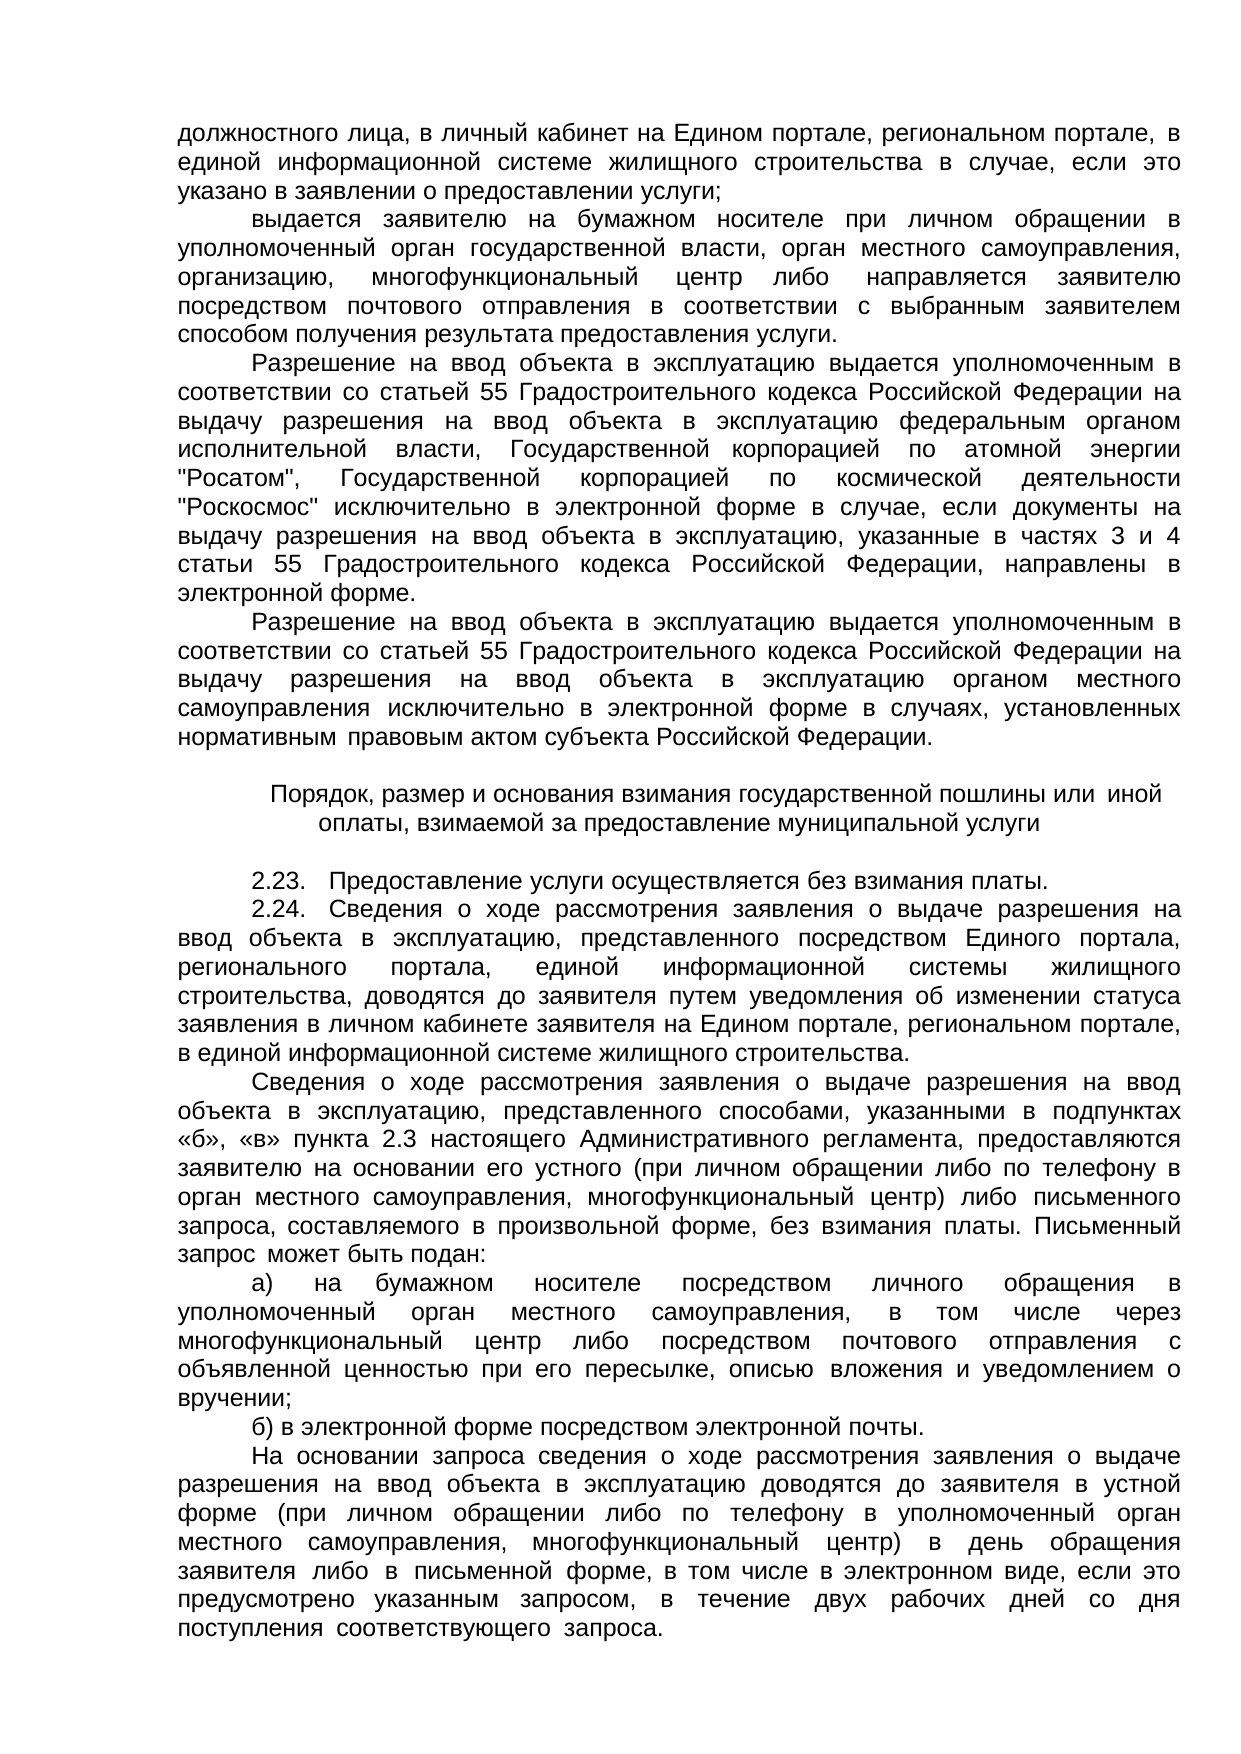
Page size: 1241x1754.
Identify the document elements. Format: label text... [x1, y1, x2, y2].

text На основании запроса сведения о ходе рассмотрения заявления о выдаче разрешения на ввод объекта в эксплуатацию доводятся до заявителя в устной форме (при личном обращении либо по телефону в уполномоченный орган местного самоуправления, многофункциональный центр) в день обращения заявителя либо в письменной форме, в том числе в электронном виде, если это предусмотрено указанным запросом, в течение двух рабочих дней со дня поступления соответствующего запроса. [177, 1441, 1181, 1642]
subtitle Порядок, размер и основания взимания государственной пошлины или иной оплаты, взимаемой за предоставление муниципальной услуги [177, 779, 1181, 837]
text Сведения о ходе рассмотрения заявления о выдаче разрешения на ввод объекта в эксплуатацию, представленного способами, указанными в подпунктах «б», «в» пункта 2.3 настоящего Административного регламента, предоставляются заявителю на основании его устного (при личном обращении либо по телефону в орган местного самоуправления, многофункциональный центр) либо письменного запроса, составляемого в произвольной форме, без взимания платы. Письменный запрос может быть подан: [177, 1067, 1181, 1268]
text Разрешение на ввод объекта в эксплуатацию выдается уполномоченным в соответствии со статьей 55 Градостроительного кодекса Российской Федерации на выдачу разрешения на ввод объекта в эксплуатацию органом местного самоуправления исключительно в электронной форме в случаях, установленных нормативным правовым актом субъекта Российской Федерации. [177, 607, 1181, 751]
text выдается заявителю на бумажном носителе при личном обращении в уполномоченный орган государственной власти, орган местного самоуправления, организацию, многофункциональный центр либо направляется заявителю посредством почтового отправления в соответствии с выбранным заявителем способом получения результата предоставления услуги. [177, 204, 1181, 348]
text а) на бумажном носителе посредством личного обращения в уполномоченный орган местного самоуправления, в том числе через многофункциональный центр либо посредством почтового отправления с объявленной ценностью при его пересылке, описью вложения и уведомлением о вручении; [177, 1268, 1181, 1412]
list Предоставление услуги осуществляется без взимания платы. [177, 866, 1181, 894]
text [177, 118, 1181, 204]
text Разрешение на ввод объекта в эксплуатацию выдается уполномоченным в соответствии со статьей 55 Градостроительного кодекса Российской Федерации на выдачу разрешения на ввод объекта в эксплуатацию федеральным органом исполнительной власти, Государственной корпорацией по атомной энергии "Росатом", Государственной корпорацией по космической деятельности "Роскосмос" исключительно в электронной форме в случае, если документы на выдачу разрешения на ввод объекта в эксплуатацию, указанные в частях 3 и 4 статьи 55 Градостроительного кодекса Российской Федерации, направлены в электронной форме. [177, 348, 1181, 607]
list Сведения о ходе рассмотрения заявления о выдаче разрешения на ввод объекта в эксплуатацию, представленного посредством Единого портала, регионального портала, единой информационной системы жилищного строительства, доводятся до заявителя путем уведомления об изменении статуса заявления в личном кабинете заявителя на Едином портале, региональном портале, в единой информационной системе жилищного строительства. [177, 894, 1181, 1067]
text б) в электронной форме посредством электронной почты. [177, 1412, 1181, 1441]
